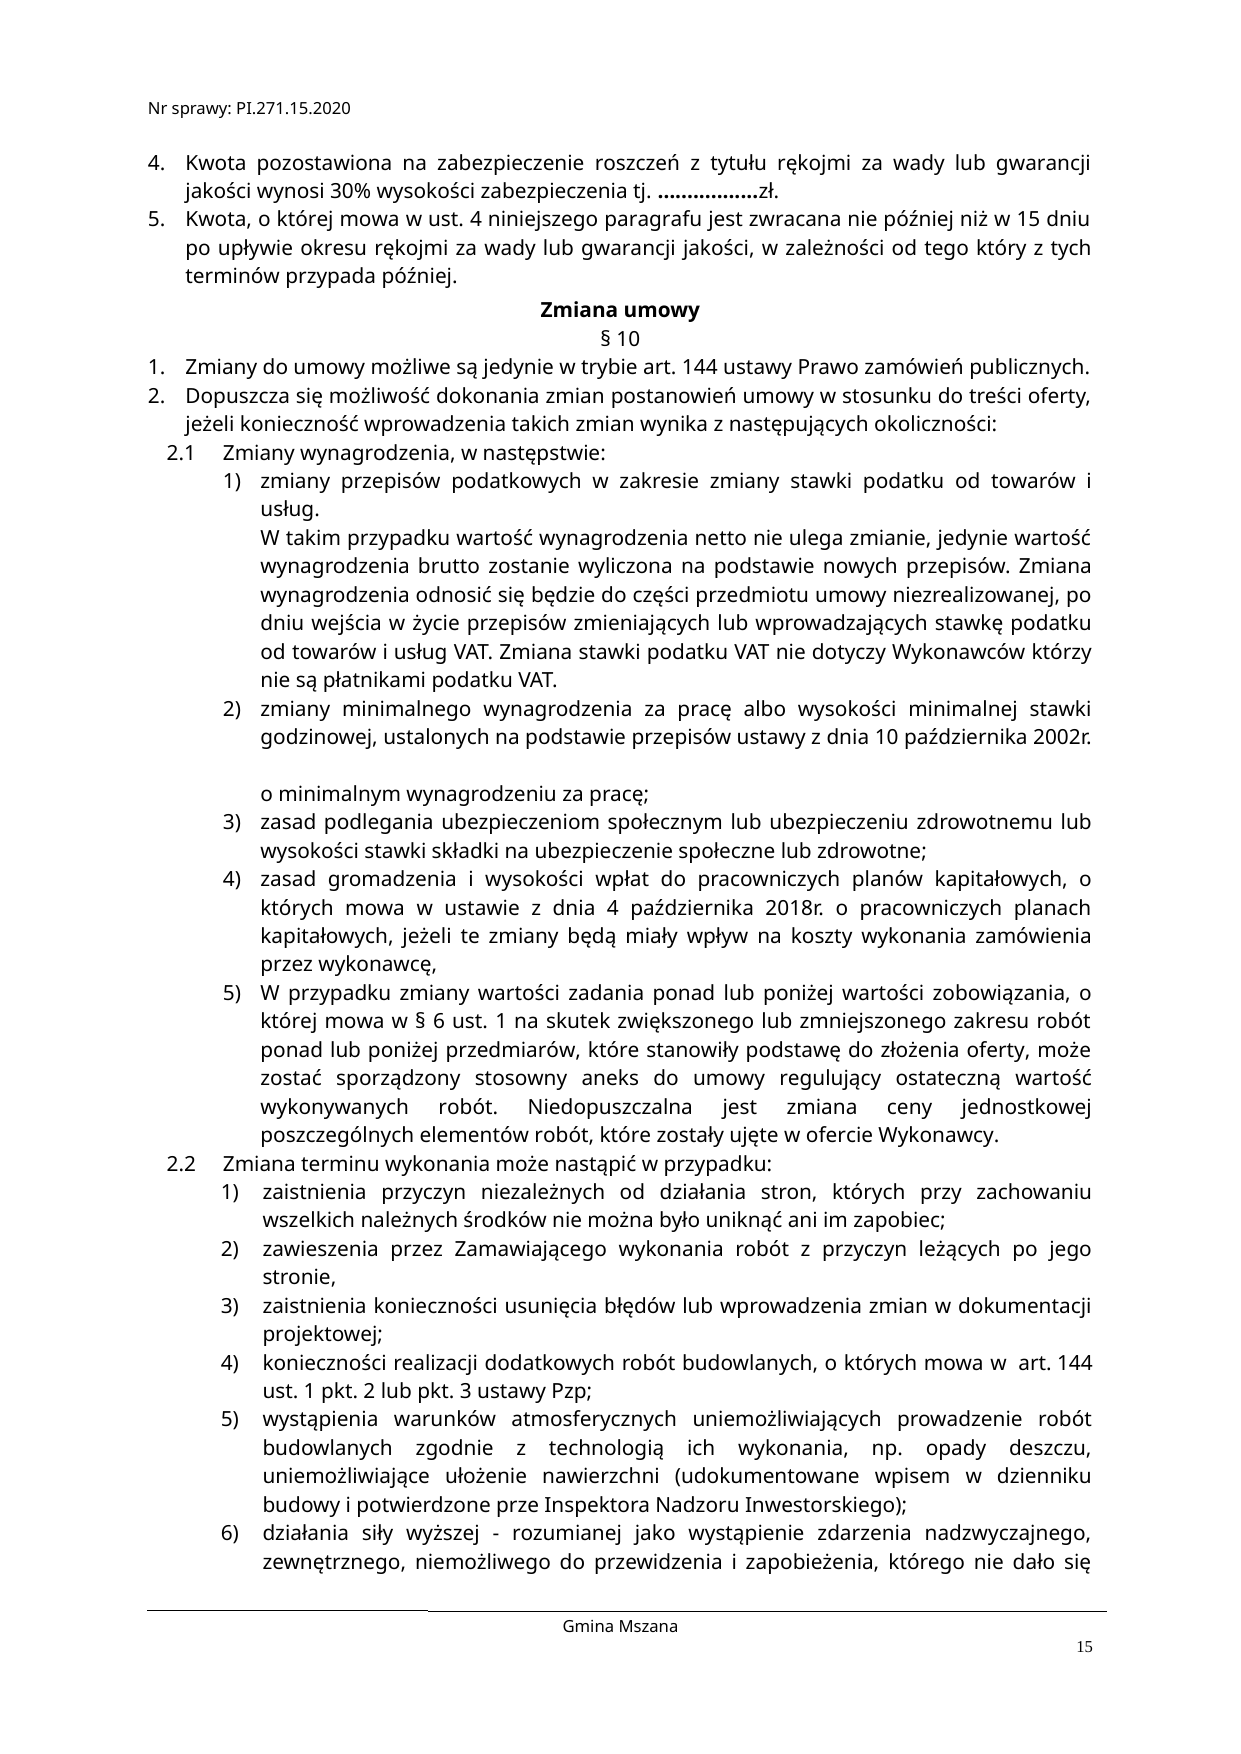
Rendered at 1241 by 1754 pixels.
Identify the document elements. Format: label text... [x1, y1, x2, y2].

list Zmiany do umowy możliwe są jedynie w trybie art. 144 ustawy Prawo zamówień publicznych. [148, 352, 1092, 381]
list konieczności realizacji dodatkowych robót budowlanych, o których mowa w art. 144 ust. 1 pkt. 2 lub pkt. 3 ustawy Pzp; [221, 1348, 1092, 1404]
list zaistnienia przyczyn niezależnych od działania stron, których przy zachowaniu wszelkich należnych środków nie można było uniknąć ani im zapobiec; [221, 1177, 1092, 1234]
list Zmiana terminu wykonania może nastąpić w przypadku: [166, 1149, 1092, 1177]
list zasad gromadzenia i wysokości wpłat do pracowniczych planów kapitałowych, o których mowa w ustawie z dnia 4 października 2018r. o pracowniczych planach kapitałowych, jeżeli te zmiany będą miały wpływ na koszty wykonania zamówienia przez wykonawcę, [223, 864, 1092, 978]
list zmiany przepisów podatkowych w zakresie zmiany stawki podatku od towarów i usług. W takim przypadku wartość wynagrodzenia netto nie ulega zmianie, jedynie wartość wynagrodzenia brutto zostanie wyliczona na podstawie nowych przepisów. Zmiana wynagrodzenia odnosić się będzie do części przedmiotu umowy niezrealizowanej, po dniu wejścia w życie przepisów zmieniających lub wprowadzających stawkę podatku od towarów i usług VAT. Zmiana stawki podatku VAT nie dotyczy Wykonawców którzy nie są płatnikami podatku VAT. [223, 466, 1092, 694]
list Kwota pozostawiona na zabezpieczenie roszczeń z tytułu rękojmi za wady lub gwarancji jakości wynosi 30% wysokości zabezpieczenia tj. …..............zł. [148, 148, 1092, 204]
list W przypadku zmiany wartości zadania ponad lub poniżej wartości zobowiązania, o której mowa w § 6 ust. 1 na skutek zwiększonego lub zmniejszonego zakresu robót ponad lub poniżej przedmiarów, które stanowiły podstawę do złożenia oferty, może zostać sporządzony stosowny aneks do umowy regulujący ostateczną wartość wykonywanych robót. Niedopuszczalna jest zmiana ceny jednostkowej poszczególnych elementów robót, które zostały ujęte w ofercie Wykonawcy. [223, 978, 1092, 1149]
text Zmiana umowy [148, 296, 1092, 324]
text § 10 [148, 324, 1092, 352]
list zaistnienia konieczności usunięcia błędów lub wprowadzenia zmian w dokumentacji projektowej; [221, 1291, 1092, 1348]
list zmiany minimalnego wynagrodzenia za pracę albo wysokości minimalnej stawki godzinowej, ustalonych na podstawie przepisów ustawy z dnia 10 października 2002r. o minimalnym wynagrodzeniu za pracę; [223, 694, 1092, 807]
list Kwota, o której mowa w ust. 4 niniejszego paragrafu jest zwracana nie później niż w 15 dniu po upływie okresu rękojmi za wady lub gwarancji jakości, w zależności od tego który z tych terminów przypada później. [148, 204, 1092, 290]
list wystąpienia warunków atmosferycznych uniemożliwiających prowadzenie robót budowlanych zgodnie z technologią ich wykonania, np. opady deszczu, uniemożliwiające ułożenie nawierzchni (udokumentowane wpisem w dzienniku budowy i potwierdzone prze Inspektora Nadzoru Inwestorskiego); [221, 1404, 1092, 1518]
list zawieszenia przez Zamawiającego wykonania robót z przyczyn leżących po jego stronie, [221, 1234, 1092, 1291]
list zasad podlegania ubezpieczeniom społecznym lub ubezpieczeniu zdrowotnemu lub wysokości stawki składki na ubezpieczenie społeczne lub zdrowotne; [223, 807, 1092, 864]
list Zmiany wynagrodzenia, w następstwie: [166, 438, 1092, 466]
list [221, 1518, 1092, 1575]
list Dopuszcza się możliwość dokonania zmian postanowień umowy w stosunku do treści oferty, jeżeli konieczność wprowadzenia takich zmian wynika z następujących okoliczności: [148, 381, 1092, 438]
